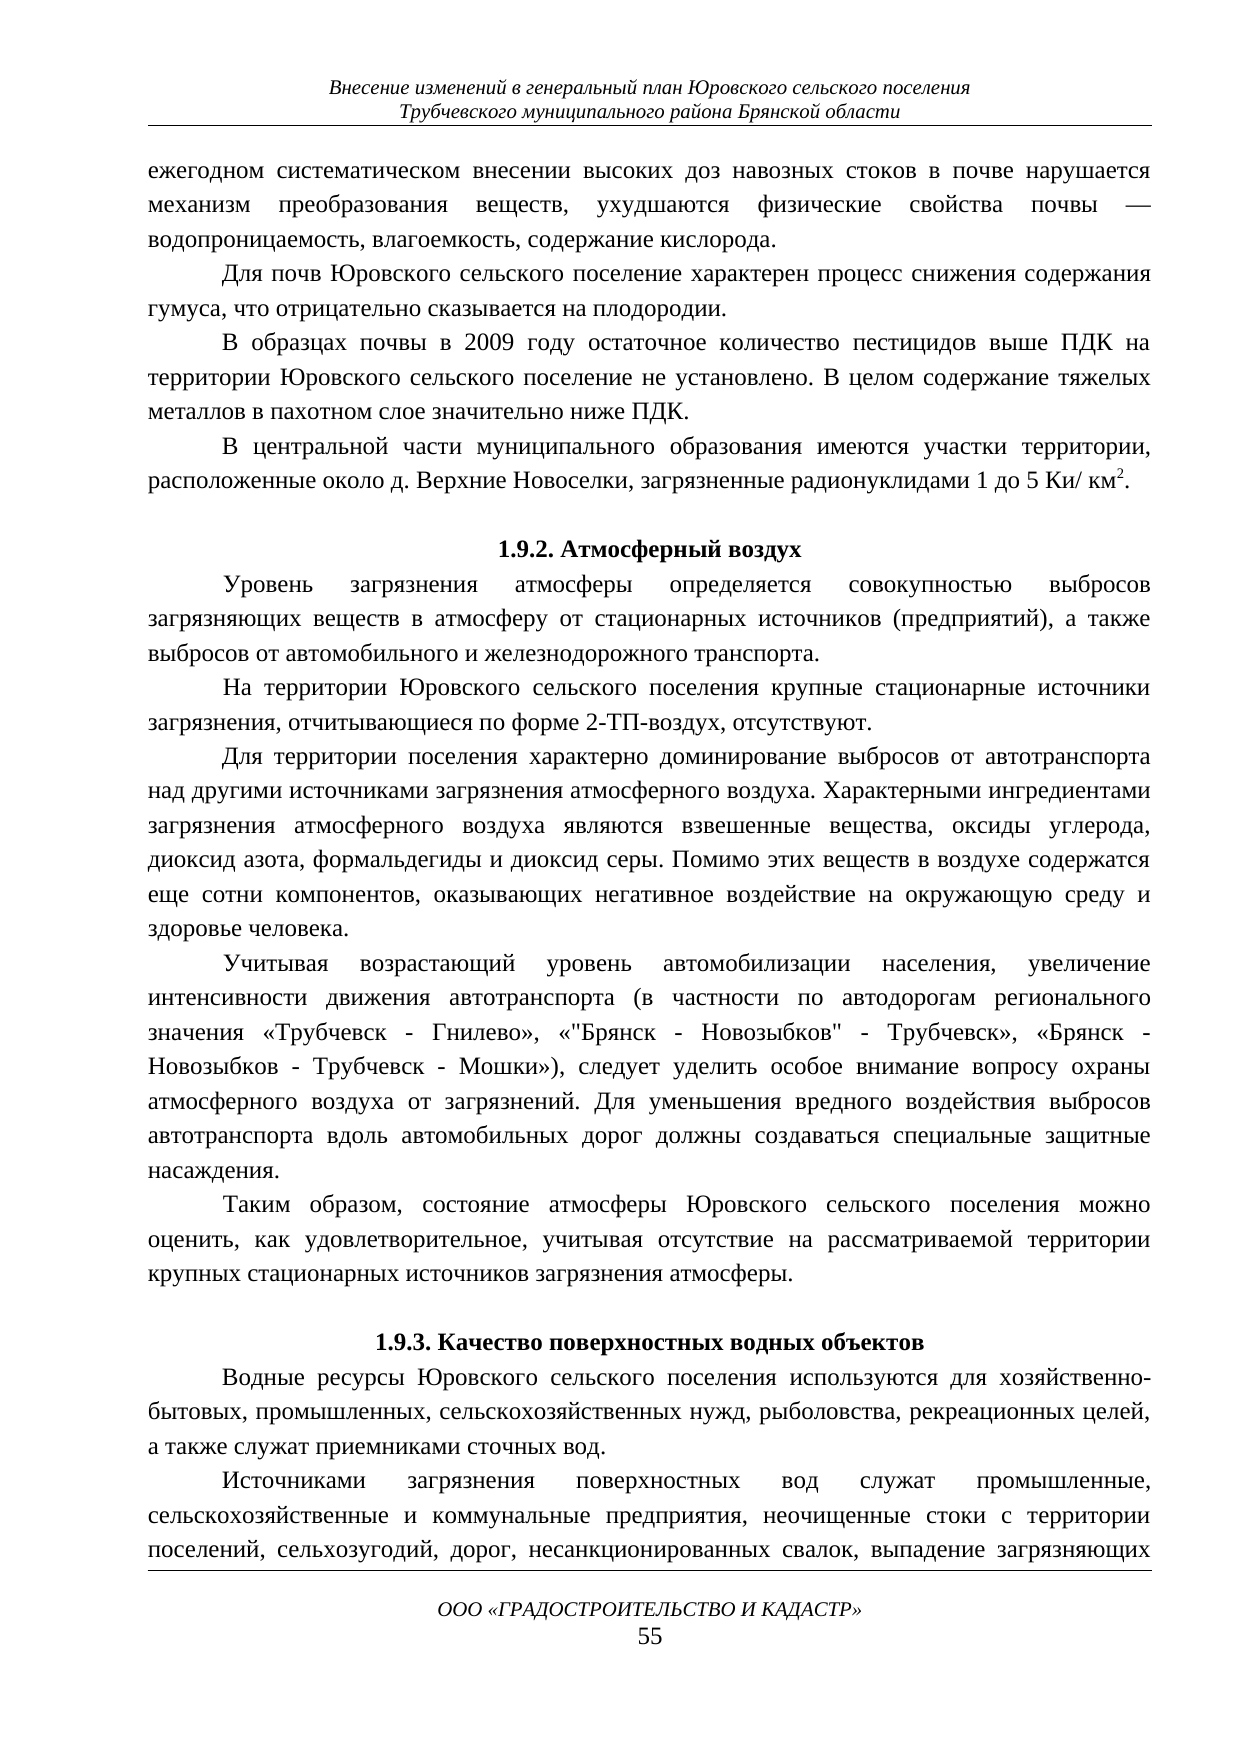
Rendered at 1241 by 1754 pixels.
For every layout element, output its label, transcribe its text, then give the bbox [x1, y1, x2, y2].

text Уровень загрязнения атмосферы определяется совокупностью выбросов загрязняющих веществ в атмосферу от стационарных источников (предприятий), а также выбросов от автомобильного и железнодорожного транспорта. [148, 569, 1152, 666]
text 1.9.3. Качество поверхностных водных объектов [148, 1327, 1152, 1356]
text Таким образом, состояние атмосферы Юровского сельского поселения можно оценить, как удовлетворительное, учитывая отсутствие на рассматриваемой территории крупных стационарных источников загрязнения атмосферы. [148, 1189, 1152, 1287]
text Для территории поселения характерно доминирование выбросов от автотранспорта над другими источниками загрязнения атмосферного воздуха. Характерными ингредиентами загрязнения атмосферного воздуха являются взвешенные вещества, оксиды углерода, диоксид азота, формальдегиды и диоксид серы. Помимо этих веществ в воздухе содержатся еще сотни компонентов, оказывающих негативное воздействие на окружающую среду и здоровье человека. [148, 741, 1152, 942]
text Водные ресурсы Юровского сельского поселения используются для хозяйственно-бытовых, промышленных, сельскохозяйственных нужд, рыболовства, рекреационных целей, а также служат приемниками сточных вод. [148, 1362, 1152, 1459]
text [148, 155, 1152, 253]
text Для почв Юровского сельского поселение характерен процесс снижения содержания гумуса, что отрицательно сказывается на плодородии. [148, 258, 1152, 322]
text В центральной части муниципального образования имеются участки территории, расположенные около д. Верхние Новоселки, загрязненные радионуклидами 1 до 5 Ки/ км2. [148, 431, 1152, 494]
text В образцах почвы в 2009 году остаточное количество пестицидов выше ПДК на территории Юровского сельского поселение не установлено. В целом содержание тяжелых металлов в пахотном слое значительно ниже ПДК. [148, 327, 1152, 425]
text 1.9.2. Атмосферный воздух [148, 534, 1152, 563]
text На территории Юровского сельского поселения крупные стационарные источники загрязнения, отчитывающиеся по форме 2-ТП-воздух, отсутствуют. [148, 672, 1152, 735]
text Учитывая возрастающий уровень автомобилизации населения, увеличение интенсивности движения автотранспорта (в частности по автодорогам регионального значения «Трубчевск - Гнилево», «"Брянск - Новозыбков" - Трубчевск», «Брянск - Новозыбков - Трубчевск - Мошки»), следует уделить особое внимание вопросу охраны атмосферного воздуха от загрязнений. Для уменьшения вредного воздействия выбросов автотранспорта вдоль автомобильных дорог должны создаваться специальные защитные насаждения. [148, 948, 1152, 1184]
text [148, 1465, 1152, 1563]
